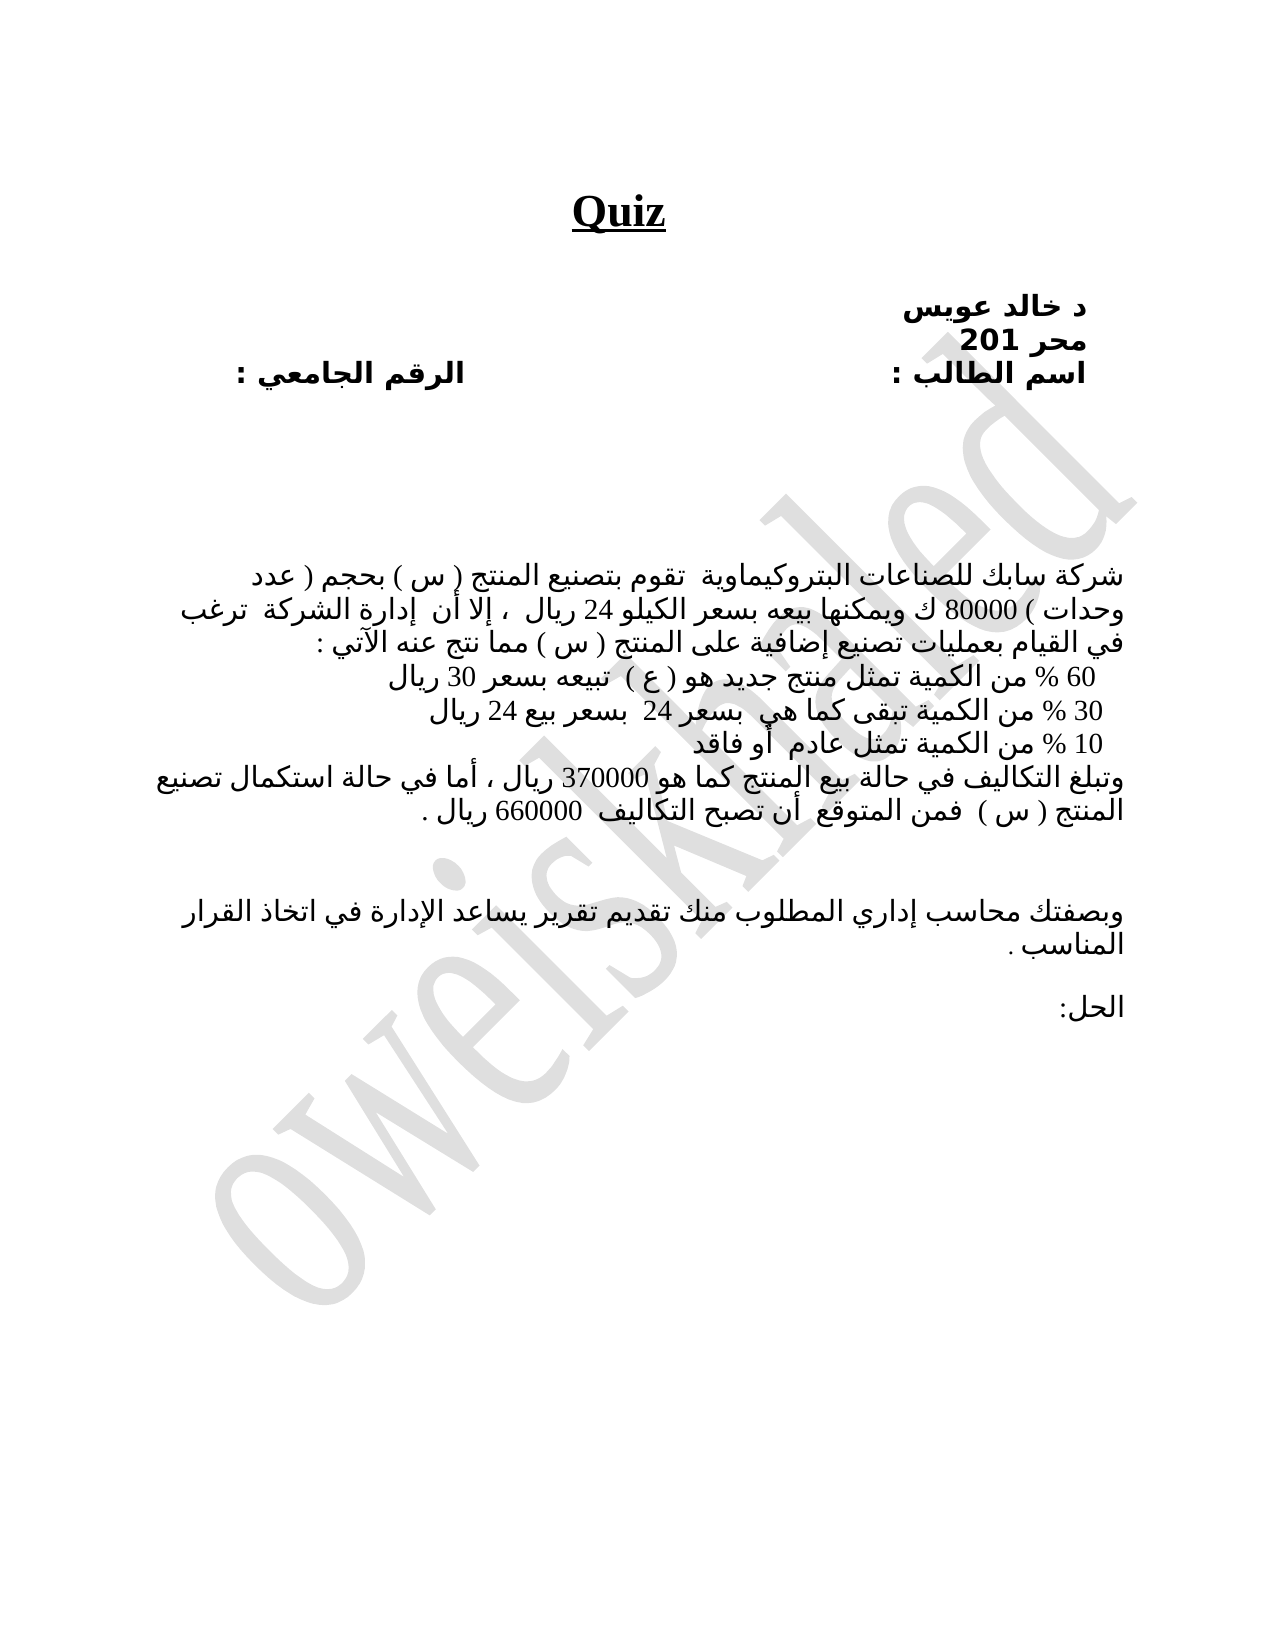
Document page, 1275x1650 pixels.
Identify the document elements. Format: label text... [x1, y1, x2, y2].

text 60 % من الكمية تمثل منتج جديد هو ( ع ) تبيعه بسعر 30 ريال [150, 659, 1125, 693]
text د خالد عويس [150, 289, 1087, 323]
text وتبلغ التكاليف في حالة بيع المنتج كما هو 370000 ريال ، أما في حالة استكمال تصنيع المنتج ( س ) فمن المتوقع أن تصبح التكاليف 660000 ريال . [150, 760, 1125, 827]
text وبصفتك محاسب إداري المطلوب منك تقديم تقرير يساعد الإدارة في اتخاذ القرار المناسب . [150, 894, 1125, 961]
text الحل: [150, 990, 1125, 1023]
text 30 % من الكمية تبقى كما هي بسعر 24 بسعر بيع 24 ريال [150, 693, 1125, 726]
text Quiz [150, 183, 1087, 236]
text محر 201 [150, 323, 1087, 357]
text شركة سابك للصناعات البتروكيماوية تقوم بتصنيع المنتج ( س ) بحجم ( عدد وحدات ) 80000 ك ويمكنها بيعه بسعر الكيلو 24 ريال ، إلا أن إدارة الشركة ترغب في القيام بعمليات تصنيع إضافية على المنتج ( س ) مما نتج عنه الآتي : [150, 558, 1125, 659]
text اسم الطالب : الرقم الجامعي : [150, 357, 1087, 391]
text 10 % من الكمية تمثل عادم أو فاقد [150, 726, 1125, 760]
